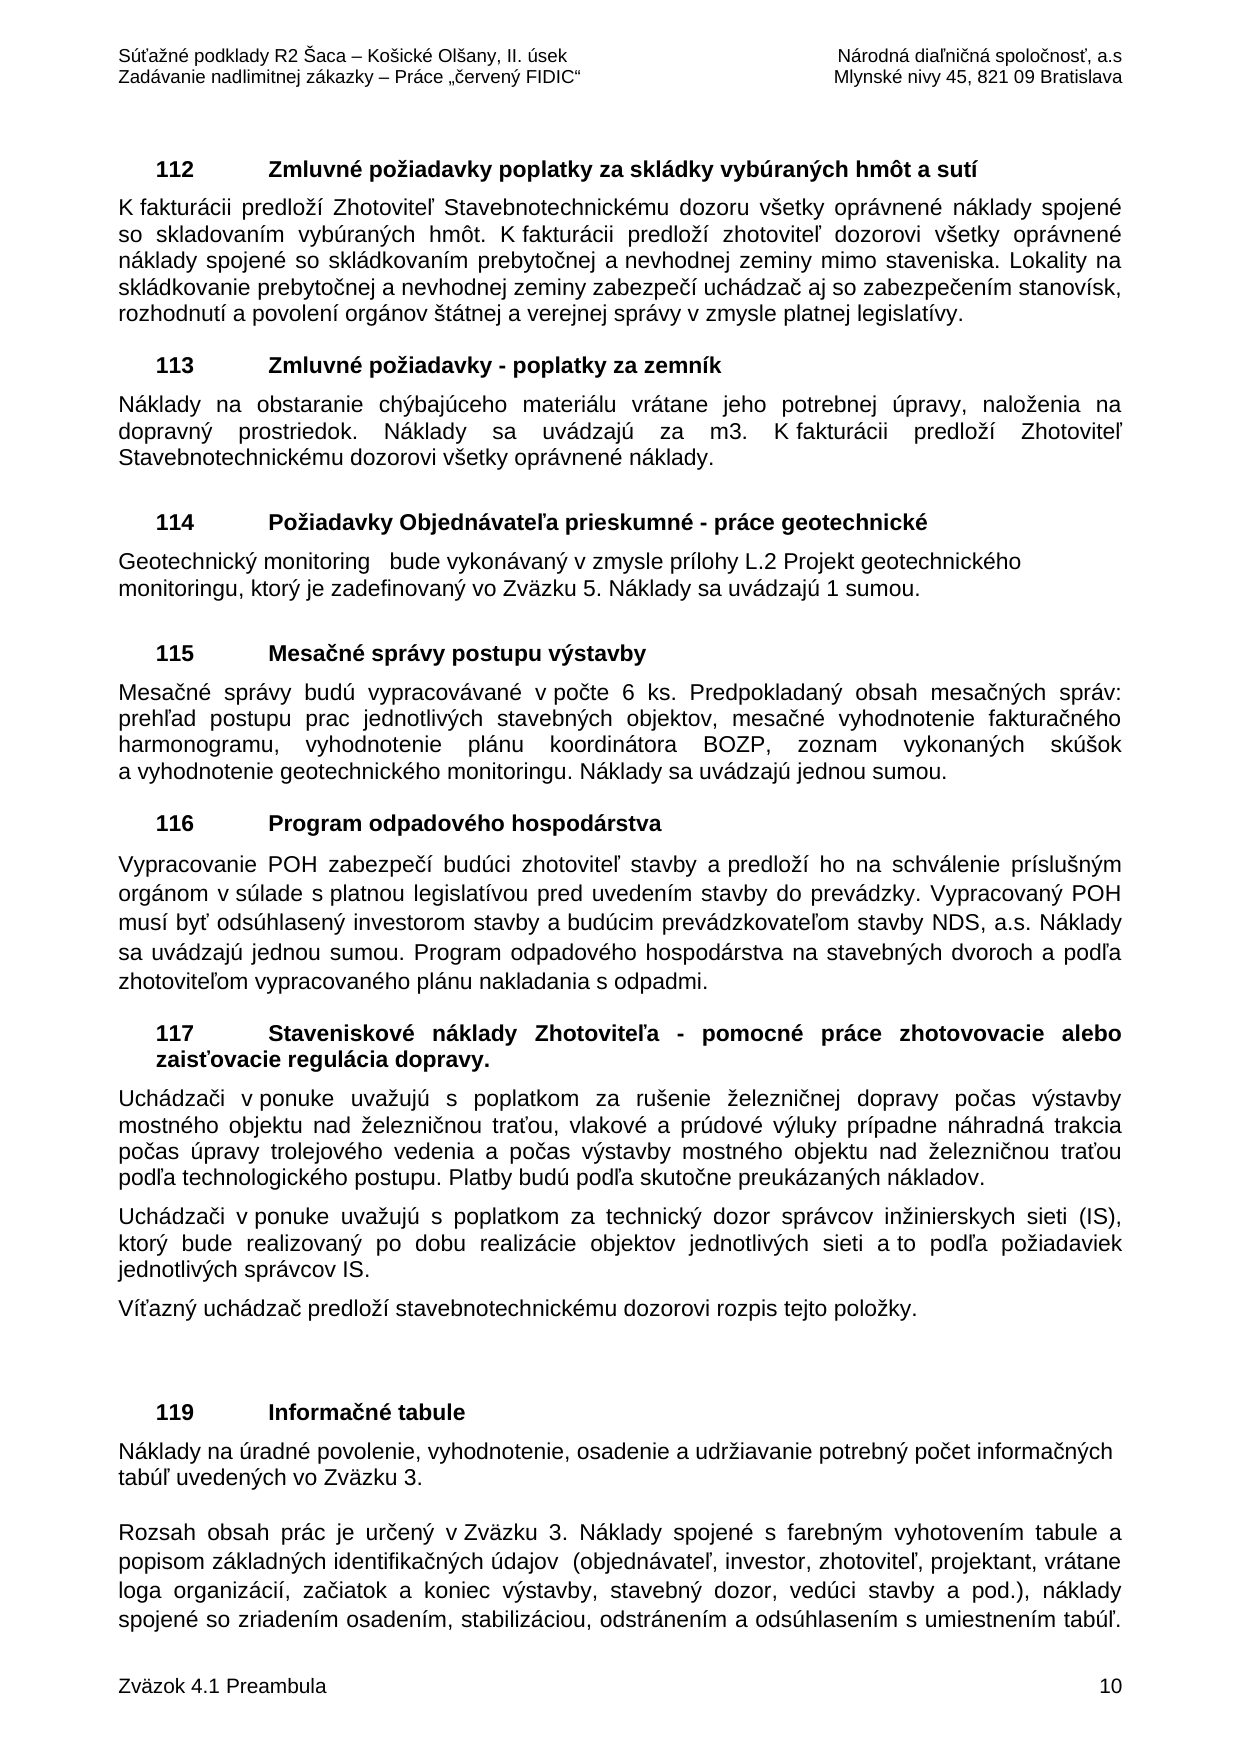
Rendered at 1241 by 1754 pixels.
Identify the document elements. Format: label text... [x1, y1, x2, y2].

text Náklady na úradné povolenie, vyhodnotenie, osadenie a udržiavanie potrebný počet informačných tabúľ uvedených vo Zväzku 3. [118, 1438, 1122, 1490]
text Víťazný uchádzač predloží stavebnotechnickému dozorovi rozpis tejto položky. [118, 1295, 1122, 1321]
text Vypracovanie POH zabezpečí budúci zhotoviteľ stavby a predloží ho na schválenie príslušným orgánom v súlade s platnou legislatívou pred uvedením stavby do prevádzky. Vypracovaný POH musí byť odsúhlasený investorom stavby a budúcim prevádzkovateľom stavby NDS, a.s. Náklady sa uvádzajú jednou sumou. Program odpadového hospodárstva na stavebných dvoroch a podľa zhotoviteľom vypracovaného plánu nakladania s odpadmi. [118, 849, 1122, 995]
list 114 Požiadavky Objednávateľa prieskumné - práce geotechnické [156, 509, 1122, 536]
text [118, 1517, 1122, 1633]
text Náklady na obstaranie chýbajúceho materiálu vrátane jeho potrebnej úpravy, naloženia na dopravný prostriedok. Náklady sa uvádzajú za m3. K fakturácii predloží Zhotoviteľ Stavebnotechnickému dozorovi všetky oprávnené náklady. [118, 391, 1122, 470]
text Geotechnický monitoring bude vykonávaný v zmysle prílohy L.2 Projekt geotechnického monitoringu, ktorý je zadefinovaný vo Zväzku 5. Náklady sa uvádzajú 1 sumou. [118, 548, 1122, 601]
list 119 Informačné tabule [156, 1399, 1122, 1425]
list 116 Program odpadového hospodárstva [156, 810, 1122, 837]
text Uchádzači v ponuke uvažujú s poplatkom za rušenie železničnej dopravy počas výstavby mostného objektu nad železničnou traťou, vlakové a prúdové výluky prípadne náhradná trakcia počas úpravy trolejového vedenia a počas výstavby mostného objektu nad železničnou traťou podľa technologického postupu. Platby budú podľa skutočne preukázaných nákladov. [118, 1085, 1122, 1191]
list 113 Zmluvné požiadavky - poplatky za zemník [156, 352, 1122, 379]
list 112 Zmluvné požiadavky poplatky za skládky vybúraných hmôt a sutí [156, 156, 1122, 182]
list 117 Staveniskové náklady Zhotoviteľa - pomocné práce zhotovovacie alebo zaisťovacie regulácia dopravy. [156, 1020, 1122, 1073]
list 115 Mesačné správy postupu výstavby [156, 640, 1122, 666]
text Uchádzači v ponuke uvažujú s poplatkom za technický dozor správcov inžinierskych sieti (IS), ktorý bude realizovaný po dobu realizácie objektov jednotlivých sieti a to podľa požiadaviek jednotlivých správcov IS. [118, 1203, 1122, 1282]
text Mesačné správy budú vypracovávané v počte 6 ks. Predpokladaný obsah mesačných správ: prehľad postupu prac jednotlivých stavebných objektov, mesačné vyhodnotenie fakturačného harmonogramu, vyhodnotenie plánu koordinátora BOZP, zoznam vykonaných skúšok a vyhodnotenie geotechnického monitoringu. Náklady sa uvádzajú jednou sumou. [118, 678, 1122, 784]
text K fakturácii predloží Zhotoviteľ Stavebnotechnickému dozoru všetky oprávnené náklady spojené so skladovaním vybúraných hmôt. K fakturácii predloží zhotoviteľ dozorovi všetky oprávnené náklady spojené so skládkovaním prebytočnej a nevhodnej zeminy mimo staveniska. Lokality na skládkovanie prebytočnej a nevhodnej zeminy zabezpečí uchádzač aj so zabezpečením stanovísk, rozhodnutí a povolení orgánov štátnej a verejnej správy v zmysle platnej legislatívy. [118, 194, 1122, 326]
